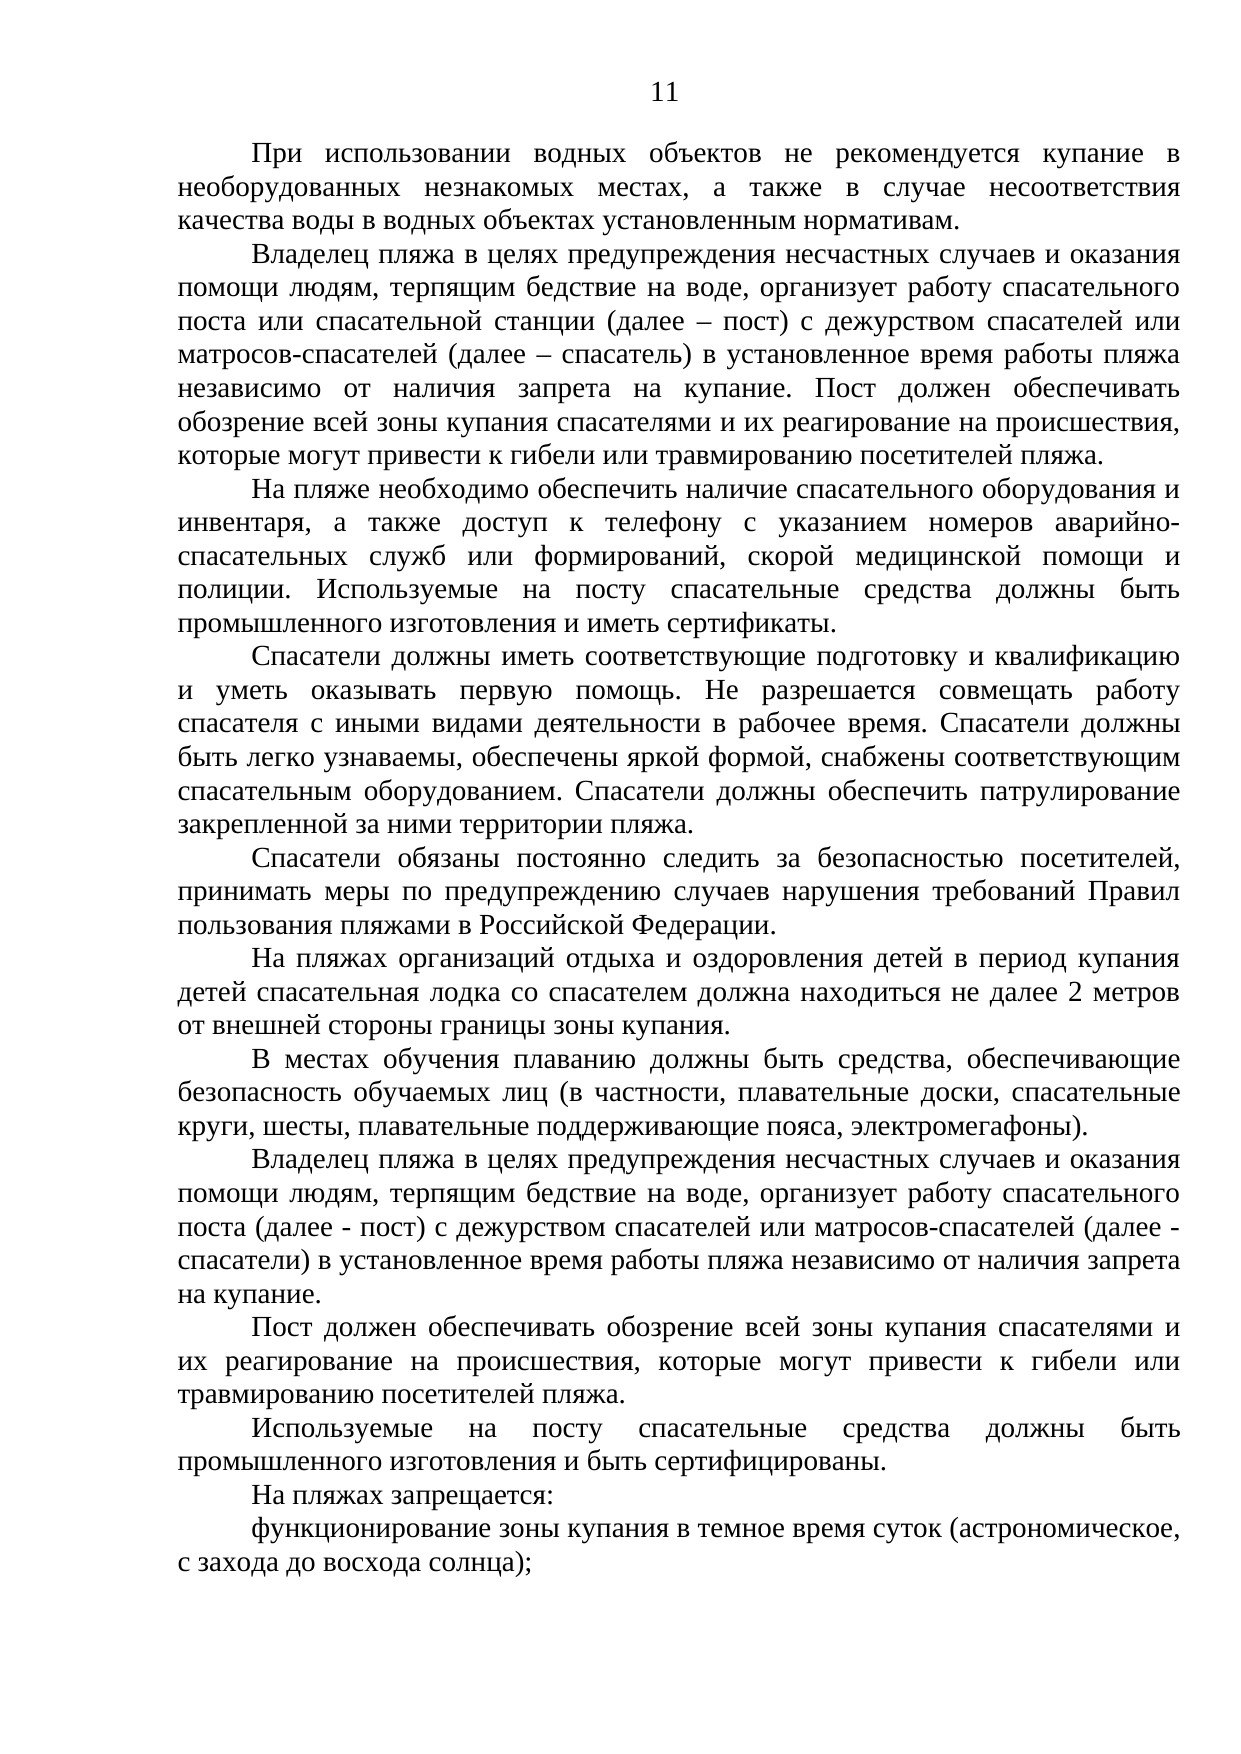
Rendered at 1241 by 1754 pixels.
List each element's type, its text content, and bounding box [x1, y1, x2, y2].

text Владелец пляжа в целях предупреждения несчастных случаев и оказания помощи людям, терпящим бедствие на воде, организует работу спасательного поста (далее - пост) с дежурством спасателей или матросов-спасателей (далее - спасатели) в установленное время работы пляжа независимо от наличия запрета на купание. [177, 1142, 1181, 1309]
text функционирование зоны купания в темное время суток (астрономическое, с захода до восхода солнца); [177, 1511, 1181, 1578]
text На пляжах организаций отдыха и оздоровления детей в период купания детей спасательная лодка со спасателем должна находиться не далее 2 метров от внешней стороны границы зоны купания. [177, 940, 1181, 1041]
text На пляжах запрещается: [177, 1477, 1181, 1511]
text При использовании водных объектов не рекомендуется купание в необорудованных незнакомых местах, а также в случае несоответствия качества воды в водных объектах установленным нормативам. [177, 135, 1181, 236]
text Пост должен обеспечивать обозрение всей зоны купания спасателями и их реагирование на происшествия, которые могут привести к гибели или травмированию посетителей пляжа. [177, 1309, 1181, 1410]
text Спасатели должны иметь соответствующие подготовку и квалификацию и уметь оказывать первую помощь. Не разрешается совмещать работу спасателя с иными видами деятельности в рабочее время. Спасатели должны быть легко узнаваемы, обеспечены яркой формой, снабжены соответствующим спасательным оборудованием. Спасатели должны обеспечить патрулирование закрепленной за ними территории пляжа. [177, 638, 1181, 840]
text Спасатели обязаны постоянно следить за безопасностью посетителей, принимать меры по предупреждению случаев нарушения требований Правил пользования пляжами в Российской Федерации. [177, 840, 1181, 940]
text Используемые на посту спасательные средства должны быть промышленного изготовления и быть сертифицированы. [177, 1410, 1181, 1477]
text Владелец пляжа в целях предупреждения несчастных случаев и оказания помощи людям, терпящим бедствие на воде, организует работу спасательного поста или спасательной станции (далее – пост) с дежурством спасателей или матросов-спасателей (далее – спасатель) в установленное время работы пляжа независимо от наличия запрета на купание. Пост должен обеспечивать обозрение всей зоны купания спасателями и их реагирование на происшествия, которые могут привести к гибели или травмированию посетителей пляжа. [177, 236, 1181, 471]
text В местах обучения плаванию должны быть средства, обеспечивающие безопасность обучаемых лиц (в частности, плавательные доски, спасательные круги, шесты, плавательные поддерживающие пояса, электромегафоны). [177, 1041, 1181, 1142]
text На пляже необходимо обеспечить наличие спасательного оборудования и инвентаря, а также доступ к телефону с указанием номеров аварийно-спасательных служб или формирований, скорой медицинской помощи и полиции. Используемые на посту спасательные средства должны быть промышленного изготовления и иметь сертификаты. [177, 471, 1181, 638]
